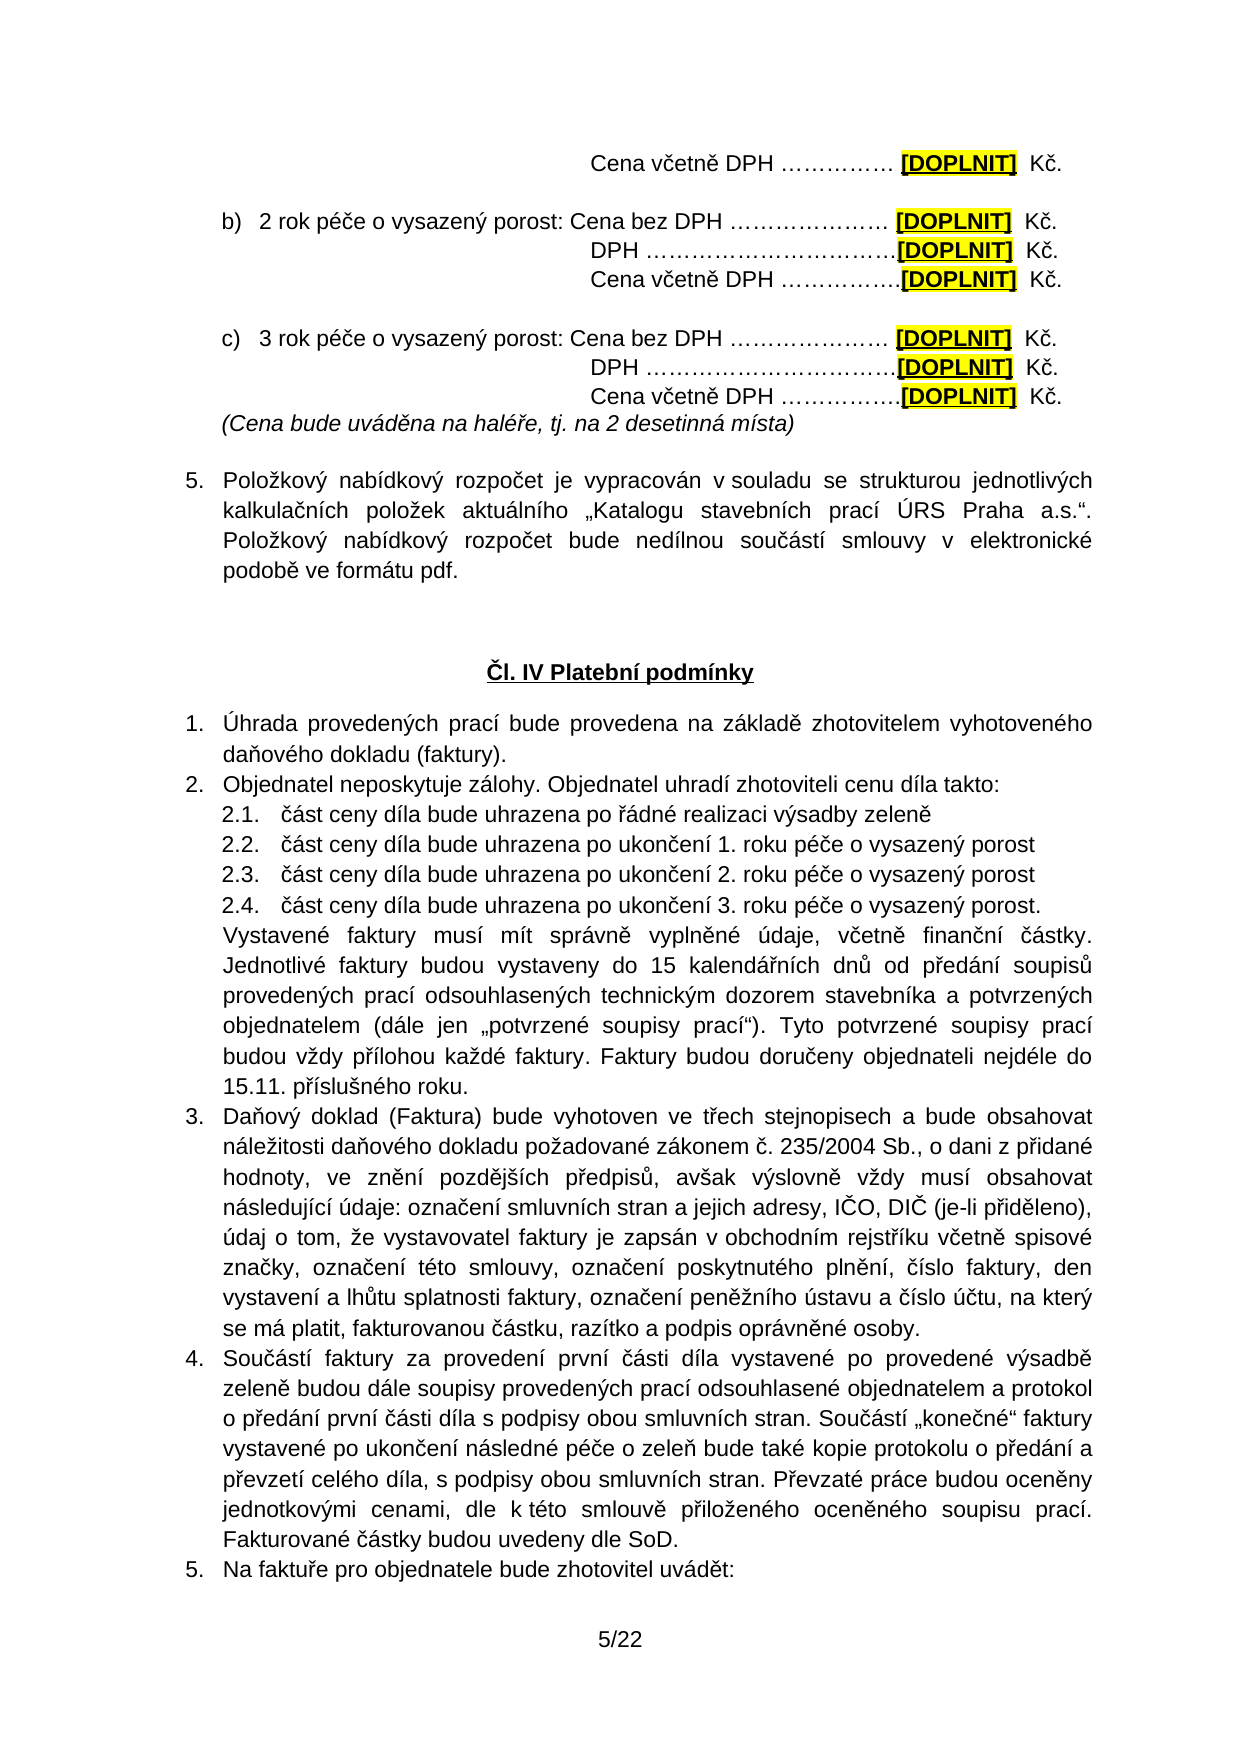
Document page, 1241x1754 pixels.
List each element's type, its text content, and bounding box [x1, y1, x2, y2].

list Na faktuře pro objednatele bude zhotovitel uvádět: [185, 1556, 1093, 1583]
text Cena včetně DPH …………….[DOPLNIT] Kč. [148, 264, 1093, 293]
list část ceny díla bude uhrazena po ukončení 3. roku péče o vysazený porost. [221, 892, 1093, 918]
list 3 rok péče o vysazený porost: Cena bez DPH ………………… [DOPLNIT] Kč. [221, 323, 1093, 352]
text Cena včetně DPH …………….[DOPLNIT] Kč. [148, 381, 1093, 410]
list Položkový nabídkový rozpočet je vypracován v souladu se strukturou jednotlivých kalkulačních položek aktuálního „Katalogu stavebních prací ÚRS Praha a.s.“. Položkový nabídkový rozpočet bude nedílnou součástí smlouvy v elektronické podobě ve formátu pdf. [185, 467, 1093, 584]
list Objednatel neposkytuje zálohy. Objednatel uhradí zhotoviteli cenu díla takto: [185, 771, 1093, 797]
text DPH ……………………………[DOPLNIT] Kč. [148, 352, 1093, 381]
text (Cena bude uváděna na haléře, tj. na 2 desetinná místa) [148, 410, 1093, 436]
list část ceny díla bude uhrazena po ukončení 2. roku péče o vysazený porost [221, 861, 1093, 888]
text Čl. IV Platební podmínky [148, 659, 1093, 686]
list 2 rok péče o vysazený porost: Cena bez DPH ………………… [DOPLNIT] Kč. [221, 206, 1093, 235]
list Vystavené faktury musí mít správně vyplněné údaje, včetně finanční částky. Jednotlivé faktury budou vystaveny do 15 kalendářních dnů od předání soupisů provedených prací odsouhlasených technickým dozorem stavebníka a potvrzených objednatelem (dále jen „potvrzené soupisy prací“). Tyto potvrzené soupisy prací budou vždy přílohou každé faktury. Faktury budou doručeny objednateli nejdéle do 15.11. příslušného roku. [223, 922, 1093, 1099]
list Daňový doklad (Faktura) bude vyhotoven ve třech stejnopisech a bude obsahovat náležitosti daňového dokladu požadované zákonem č. 235/2004 Sb., o dani z přidané hodnoty, ve znění pozdějších předpisů, avšak výslovně vždy musí obsahovat následující údaje: označení smluvních stran a jejich adresy, IČO, DIČ (je-li přiděleno), údaj o tom, že vystavovatel faktury je zapsán v obchodním rejstříku včetně spisové značky, označení této smlouvy, označení poskytnutého plnění, číslo faktury, den vystavení a lhůtu splatnosti faktury, označení peněžního ústavu a číslo účtu, na který se má platit, fakturovanou částku, razítko a podpis oprávněné osoby. [185, 1103, 1093, 1341]
list část ceny díla bude uhrazena po řádné realizaci výsadby zeleně [221, 801, 1093, 827]
list Součástí faktury za provedení první části díla vystavené po provedené výsadbě zeleně budou dále soupisy provedených prací odsouhlasené objednatelem a protokol o předání první části díla s podpisy obou smluvních stran. Součástí „konečné“ faktury vystavené po ukončení následné péče o zeleň bude také kopie protokolu o předání a převzetí celého díla, s podpisy obou smluvních stran. Převzaté práce budou oceněny jednotkovými cenami, dle k této smlouvě přiloženého oceněného soupisu prací. Fakturované částky budou uvedeny dle SoD. [185, 1345, 1093, 1552]
text DPH ……………………………[DOPLNIT] Kč. [148, 235, 1093, 264]
list Úhrada provedených prací bude provedena na základě zhotovitelem vyhotoveného daňového dokladu (faktury). [185, 710, 1093, 767]
text Cena včetně DPH …………… [DOPLNIT] Kč. [148, 148, 1093, 177]
list část ceny díla bude uhrazena po ukončení 1. roku péče o vysazený porost [221, 831, 1093, 858]
